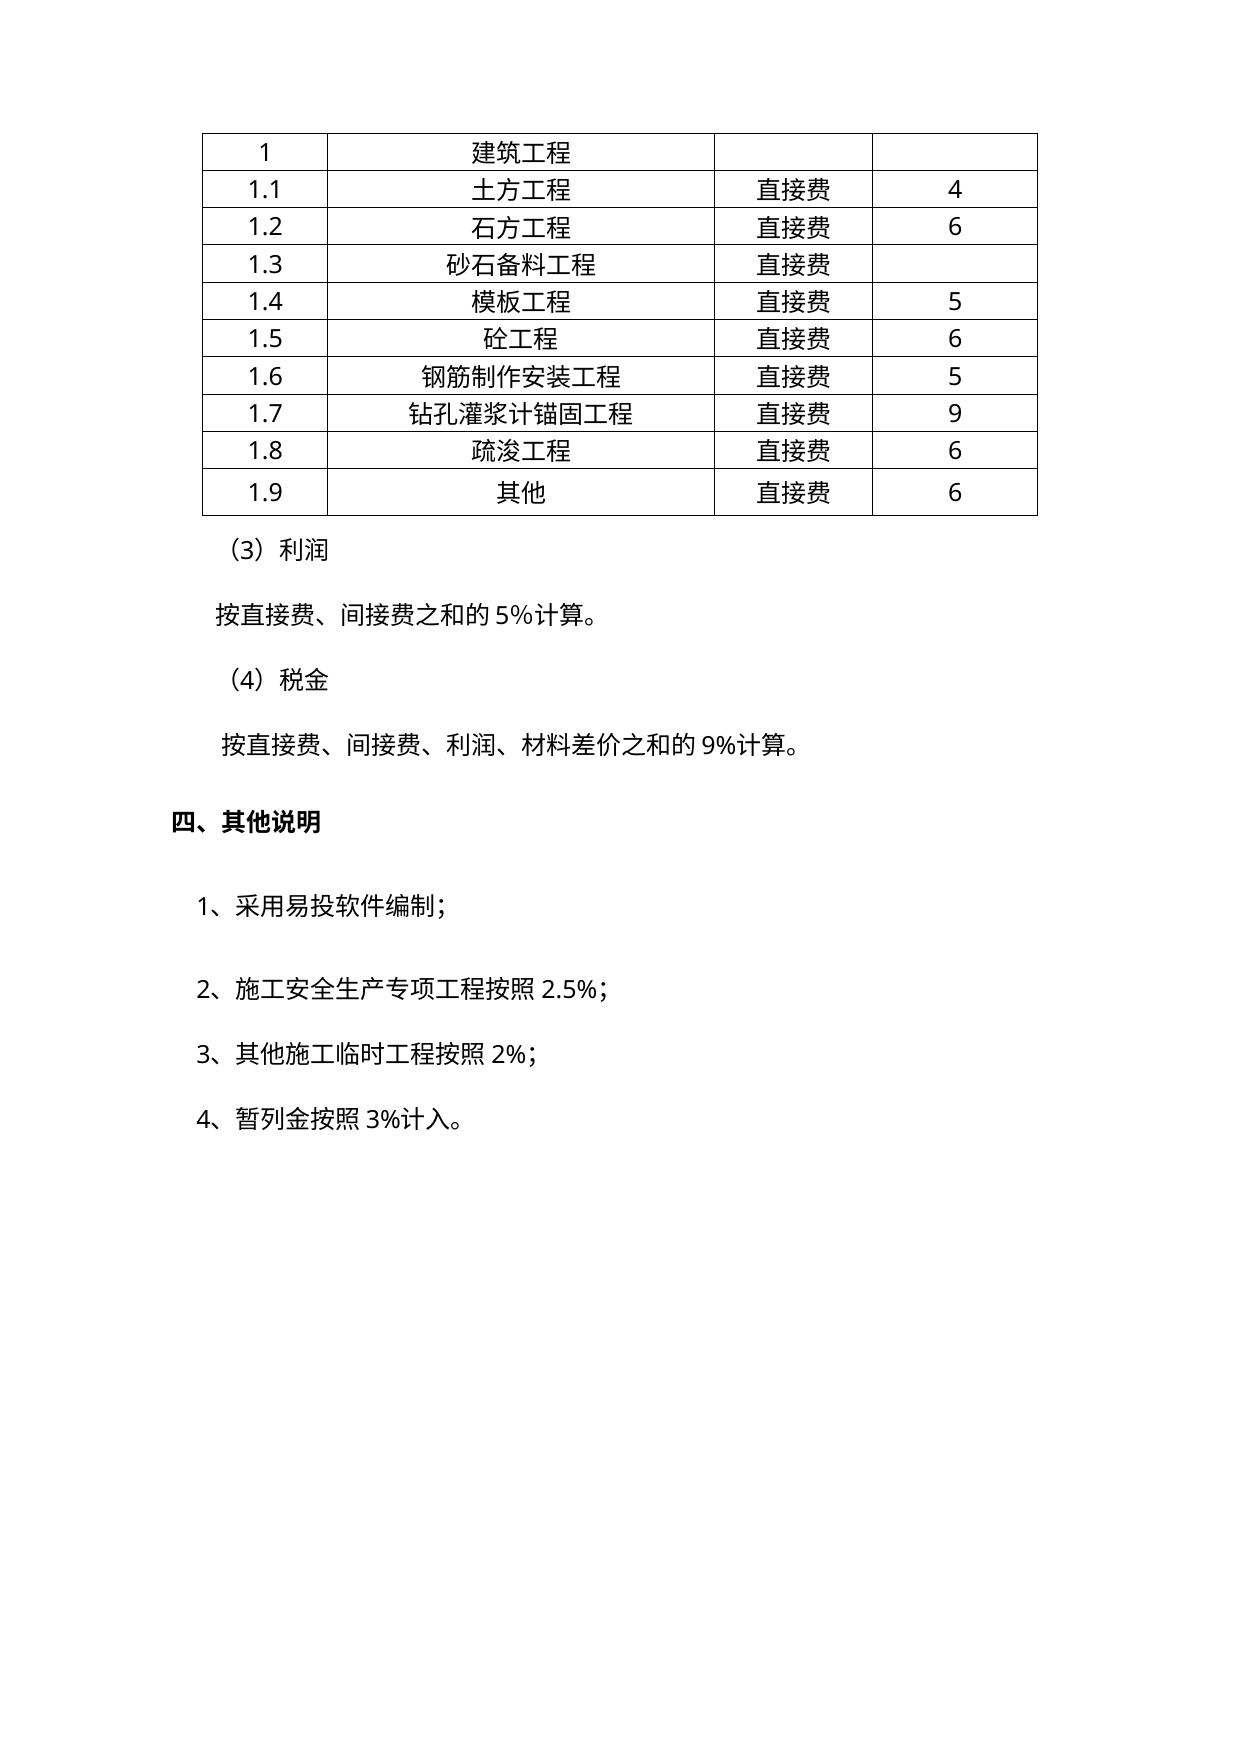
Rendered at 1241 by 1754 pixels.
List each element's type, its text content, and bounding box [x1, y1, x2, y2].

table_cell 1.6 [203, 357, 327, 393]
table_cell 1.2 [203, 208, 327, 244]
text （3）利润 [171, 516, 1069, 581]
table_cell 砂石备料工程 [328, 245, 714, 282]
table_cell 直接费 [715, 283, 872, 319]
table_cell [873, 245, 1037, 282]
table_cell 4 [873, 171, 1037, 207]
table_cell 1.3 [203, 245, 327, 282]
table_cell 直接费 [715, 395, 872, 431]
table_cell 1.4 [203, 283, 327, 319]
text 按直接费、间接费、利润、材料差价之和的9%计算。 [171, 711, 1069, 776]
table_cell 1.9 [203, 469, 327, 515]
text 2、施工安全生产专项工程按照 2.5%； [171, 955, 1069, 1020]
table_cell 模板工程 [328, 283, 714, 319]
table_cell 6 [873, 469, 1037, 515]
table_cell 钻孔灌浆计锚固工程 [328, 395, 714, 431]
table_cell 直接费 [715, 245, 872, 282]
table_cell 直接费 [715, 208, 872, 244]
table_cell 5 [873, 283, 1037, 319]
table_cell 6 [873, 320, 1037, 356]
table_cell 5 [873, 357, 1037, 393]
table_cell 直接费 [715, 320, 872, 356]
table_cell 疏浚工程 [328, 432, 714, 468]
table_cell 石方工程 [328, 208, 714, 244]
table_cell [873, 134, 1037, 170]
text （4）税金 [171, 646, 1069, 711]
table_cell 1.5 [203, 320, 327, 356]
table_cell 建筑工程 [328, 134, 714, 170]
table_cell 直接费 [715, 357, 872, 393]
table_cell 砼工程 [328, 320, 714, 356]
text 3、其他施工临时工程按照 2%； [171, 1020, 1069, 1085]
text 4、暂列金按照3%计入。 [171, 1085, 1069, 1150]
table_cell [715, 134, 872, 170]
text 按直接费、间接费之和的5％计算。 [171, 581, 1069, 646]
text 1、采用易投软件编制； [171, 872, 1069, 937]
table_cell 其他 [328, 469, 714, 515]
table_cell 直接费 [715, 171, 872, 207]
table_cell 6 [873, 208, 1037, 244]
table_cell 6 [873, 432, 1037, 468]
table_cell 1.8 [203, 432, 327, 468]
table_cell 直接费 [715, 432, 872, 468]
table_cell 钢筋制作安装工程 [328, 357, 714, 393]
table_cell 1.1 [203, 171, 327, 207]
table_cell 1.7 [203, 395, 327, 431]
table_cell 土方工程 [328, 171, 714, 207]
table_cell 直接费 [715, 469, 872, 515]
table_cell 9 [873, 395, 1037, 431]
table_cell 1 [203, 134, 327, 170]
text 四、其他说明 [171, 788, 1069, 853]
